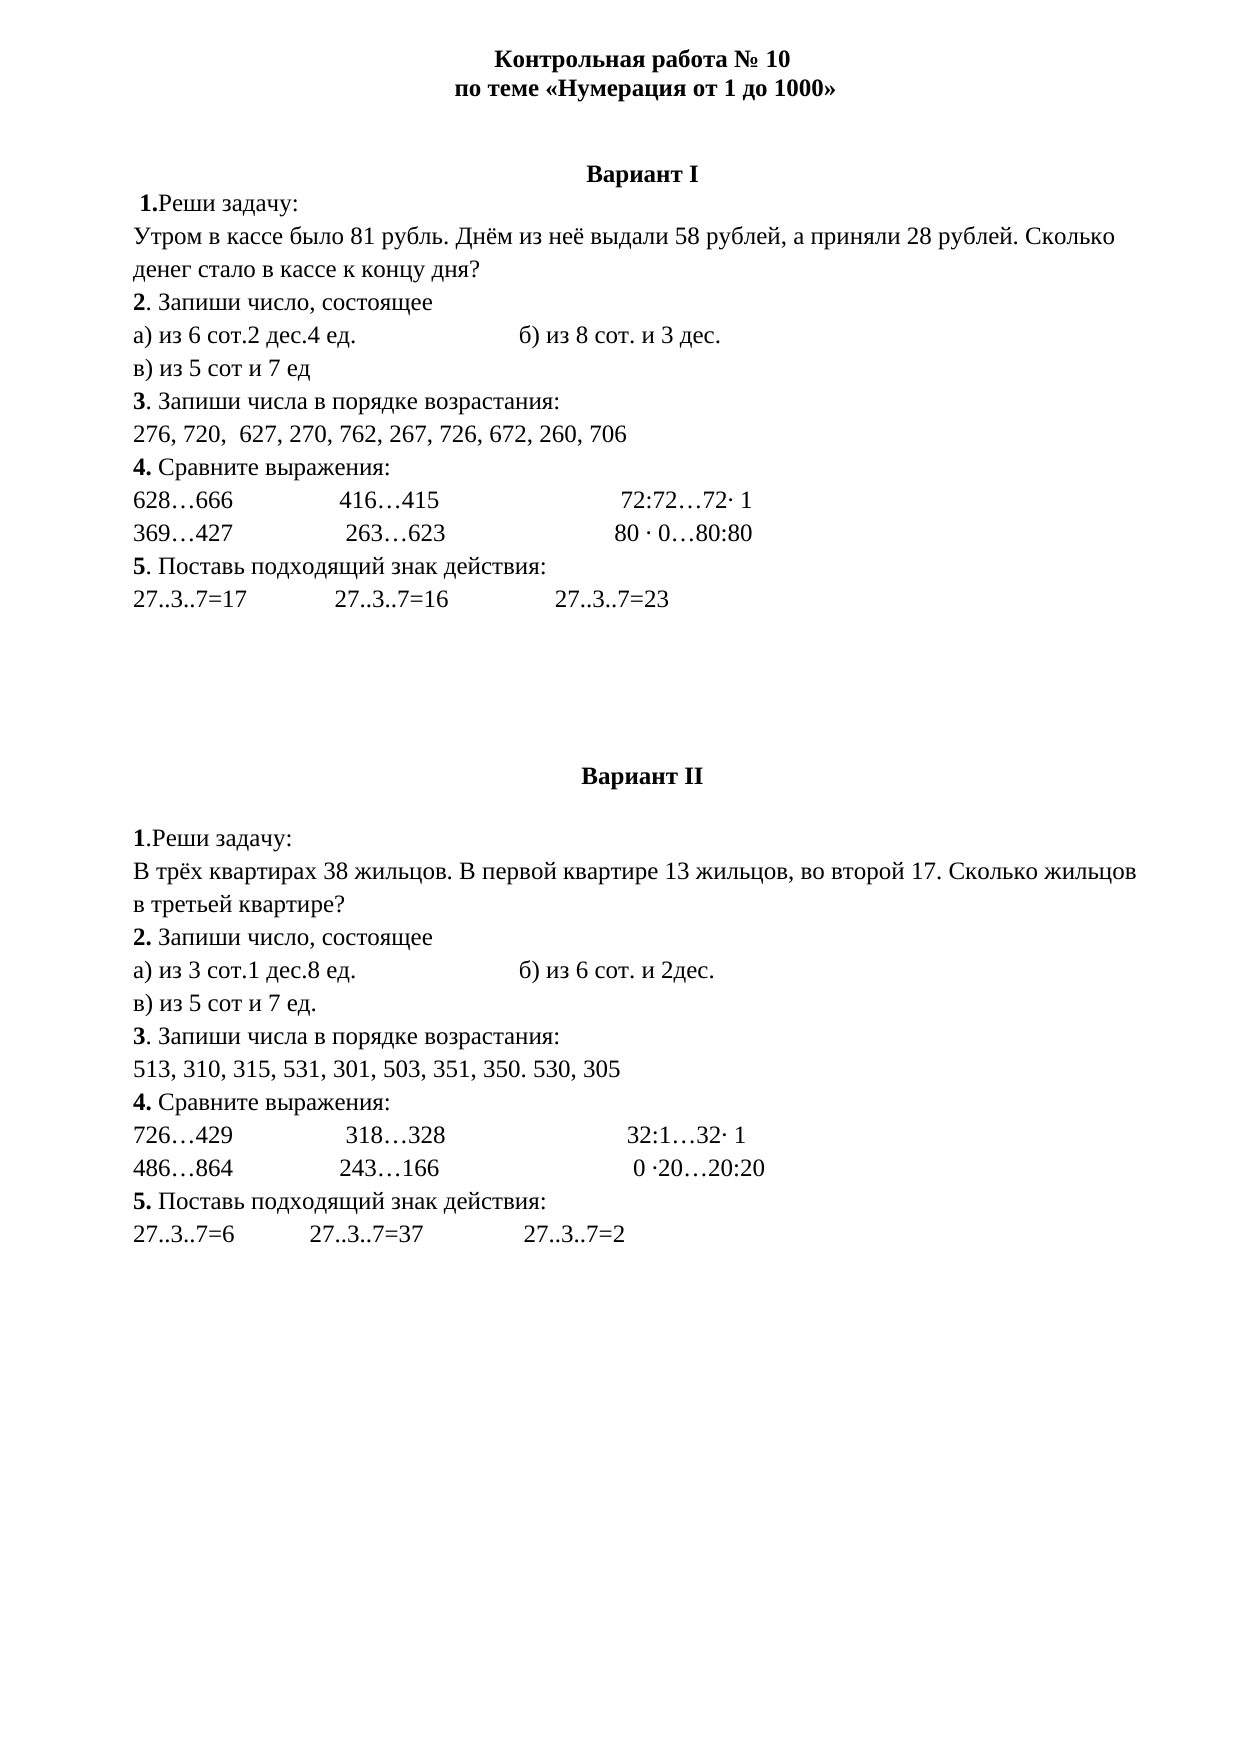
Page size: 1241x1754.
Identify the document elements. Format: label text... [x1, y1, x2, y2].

text 2. Запиши число, состоящее [133, 287, 1152, 316]
text 2. Запиши число, состоящее [133, 922, 1152, 951]
text 628…666 416…415 72:72…72∙ 1 [133, 485, 1152, 514]
text а) из 6 сот.2 дес.4 ед. б) из 8 сот. и 3 дес. [133, 320, 1152, 349]
text 369…427 263…623 80 ∙ 0…80:80 [133, 518, 1152, 547]
text а) из 3 сот.1 дес.8 ед. б) из 6 сот. и 2дес. [133, 955, 1152, 984]
text 486…864 243…166 0 ∙20…20:20 [133, 1153, 1152, 1182]
text 276, 720, 627, 270, 762, 267, 726, 672, 260, 706 [133, 419, 1152, 448]
text 5. Поставь подходящий знак действия: [133, 551, 1152, 580]
text 4. Сравните выражения: [133, 1087, 1152, 1116]
text В трёх квартирах 38 жильцов. В первой квартире 13 жильцов, во второй 17. Сколько жильцов в третьей квартире? [133, 856, 1152, 918]
text Вариант II [133, 761, 1152, 790]
text Контрольная работа № 10 [133, 44, 1152, 73]
text по теме «Нумерация от 1 до 1000» [133, 73, 1152, 102]
text 3. Запиши числа в порядке возрастания: [133, 1021, 1152, 1050]
text 1.Реши задачу: [133, 188, 1152, 217]
text Вариант I [133, 159, 1152, 188]
text 27..3..7=6 27..3..7=37 27..3..7=2 [133, 1219, 1152, 1248]
text Утром в кассе было 81 рубль. Днём из неё выдали 58 рублей, а приняли 28 рублей. Сколько денег стало в кассе к концу дня? [133, 221, 1152, 283]
text в) из 5 сот и 7 ед [133, 353, 1152, 382]
text 4. Сравните выражения: [133, 452, 1152, 481]
text 726…429 318…328 32:1…32∙ 1 [133, 1120, 1152, 1149]
text 1.Реши задачу: [133, 823, 1152, 852]
text 3. Запиши числа в порядке возрастания: [133, 386, 1152, 415]
text 513, 310, 315, 531, 301, 503, 351, 350. 530, 305 [133, 1054, 1152, 1083]
text в) из 5 сот и 7 ед. [133, 988, 1152, 1017]
text 27..3..7=17 27..3..7=16 27..3..7=23 [133, 584, 1152, 613]
text 5. Поставь подходящий знак действия: [133, 1186, 1152, 1215]
